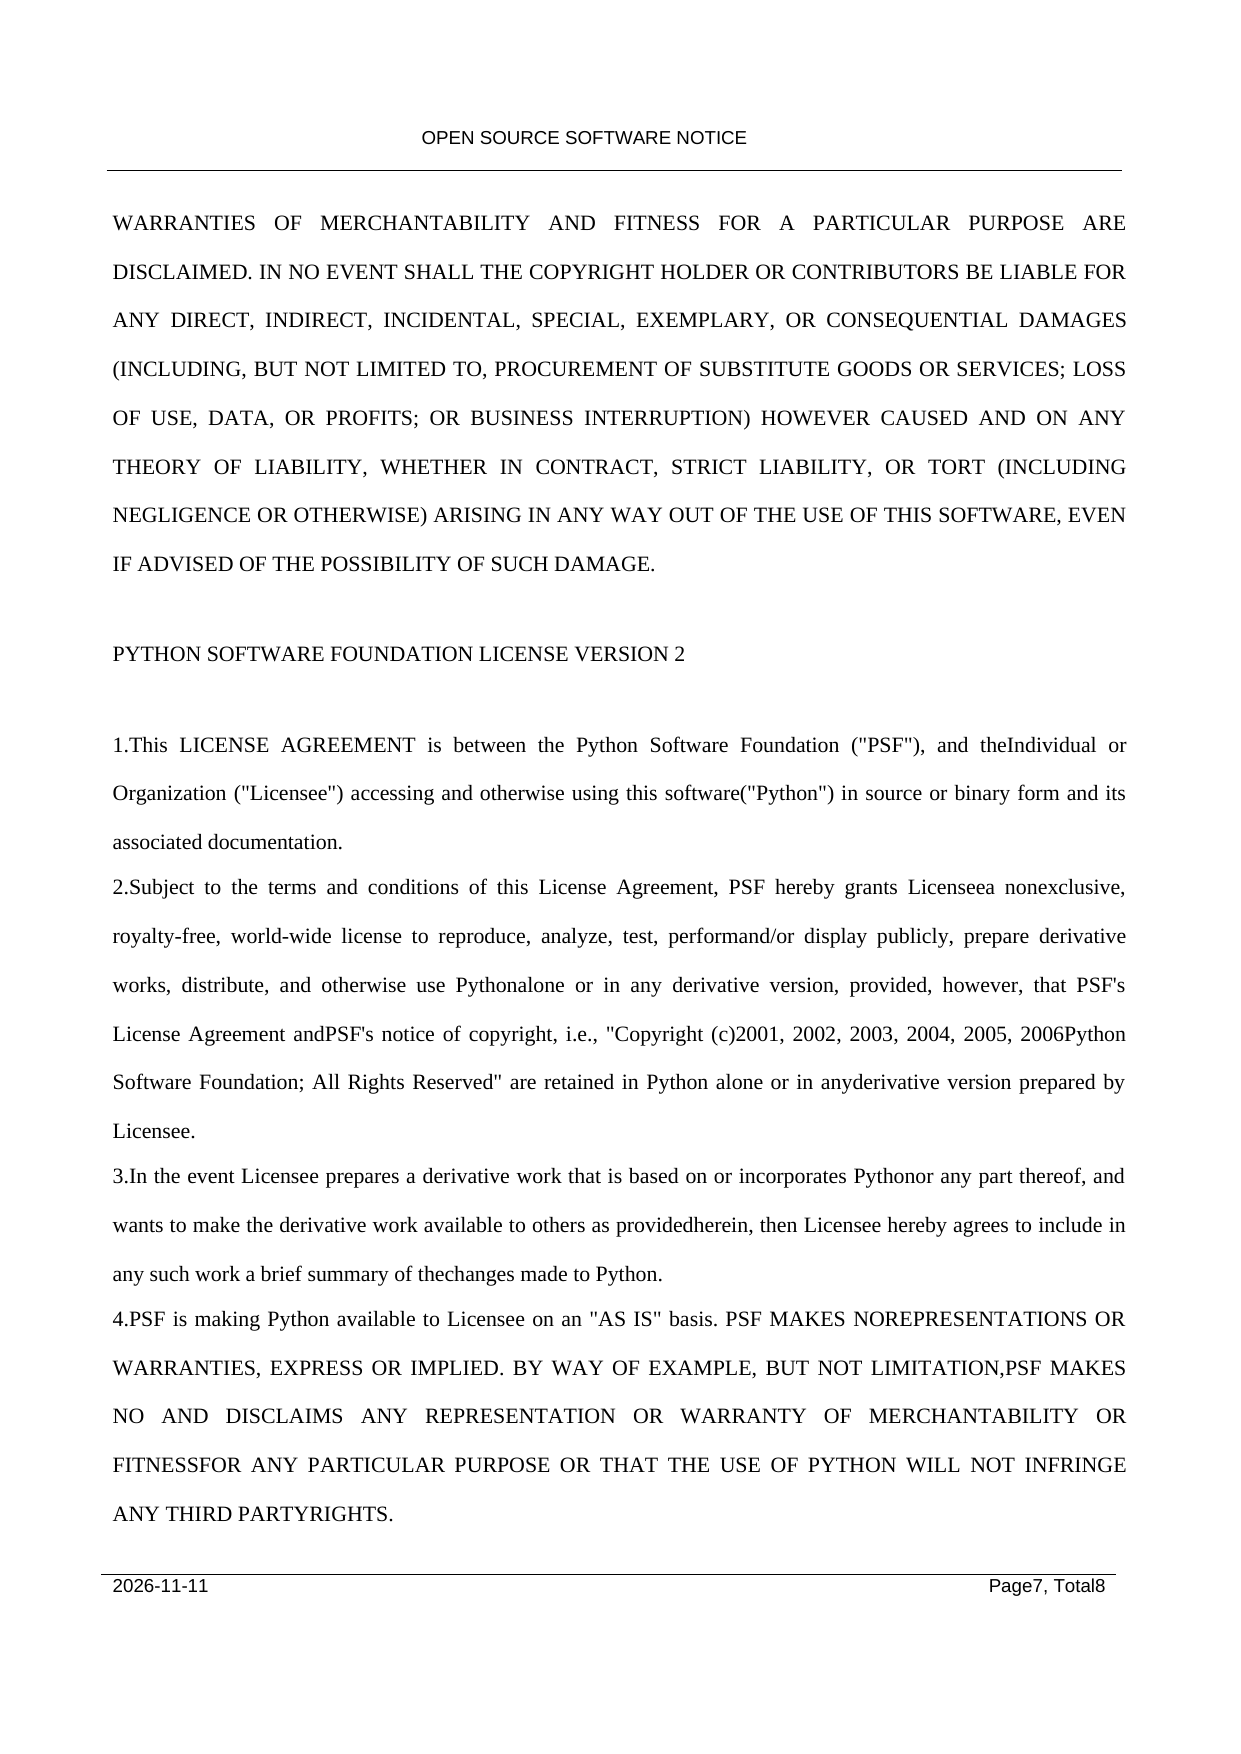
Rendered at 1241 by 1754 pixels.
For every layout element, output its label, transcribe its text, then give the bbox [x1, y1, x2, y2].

text 3.In the event Licensee prepares a derivative work that is based on or incorporates Pythonor any part thereof, and wants to make the derivative work available to others as providedherein, then Licensee hereby agrees to include in any such work a brief summary of thechanges made to Python. [112, 1159, 1128, 1289]
text 2.Subject to the terms and conditions of this License Agreement, PSF hereby grants Licenseea nonexclusive, royalty-free, world-wide license to reproduce, analyze, test, performand/or display publicly, prepare derivative works, distribute, and otherwise use Pythonalone or in any derivative version, provided, however, that PSF's License Agreement andPSF's notice of copyright, i.e., "Copyright (c)2001, 2002, 2003, 2004, 2005, 2006Python Software Foundation; All Rights Reserved" are retained in Python alone or in anyderivative version prepared by Licensee. [112, 871, 1128, 1147]
text 1.This LICENSE AGREEMENT is between the Python Software Foundation ("PSF"), and theIndividual or Organization ("Licensee") accessing and otherwise using this software("Python") in source or binary form and its associated documentation. [112, 728, 1128, 858]
text PYTHON SOFTWARE FOUNDATION LICENSE VERSION 2 [112, 638, 1128, 670]
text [112, 206, 1128, 580]
text 4.PSF is making Python available to Licensee on an "AS IS" basis. PSF MAKES NOREPRESENTATIONS OR WARRANTIES, EXPRESS OR IMPLIED. BY WAY OF EXAMPLE, BUT NOT LIMITATION,PSF MAKES NO AND DISCLAIMS ANY REPRESENTATION OR WARRANTY OF MERCHANTABILITY OR FITNESSFOR ANY PARTICULAR PURPOSE OR THAT THE USE OF PYTHON WILL NOT INFRINGE ANY THIRD PARTYRIGHTS. [112, 1302, 1128, 1529]
